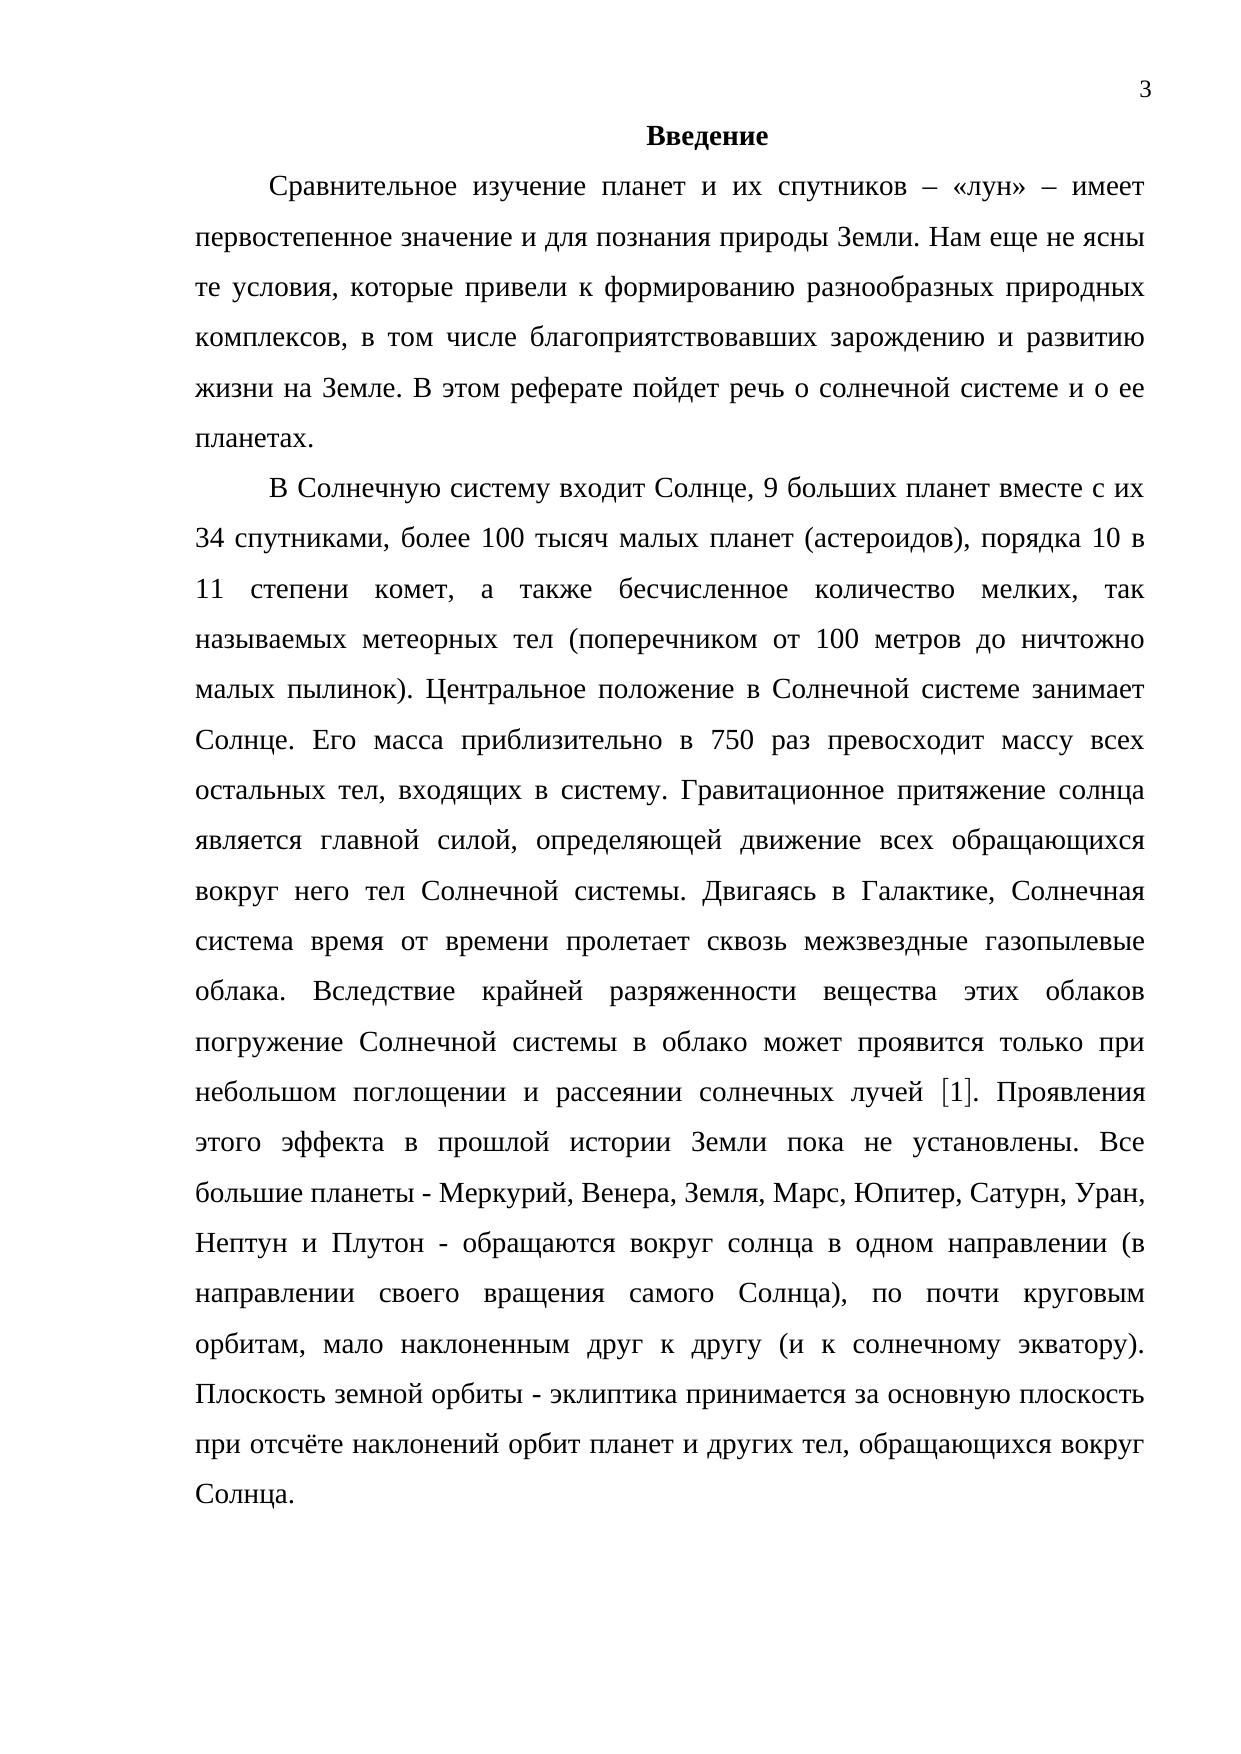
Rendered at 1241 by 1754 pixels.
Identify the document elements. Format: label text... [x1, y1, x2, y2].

text Введение [195, 118, 1146, 152]
text Сравнительное изучение планет и их спутников – «лун» – имеет первостепенное значение и для познания природы Земли. Нам еще не ясны те условия, которые привели к формированию разнообразных природных комплексов, в том числе благоприятствовавших зарождению и развитию жизни на Земле. В этом реферате пойдет речь о солнечной системе и о ее планетах. [195, 168, 1146, 453]
text В Солнечную систему входит Солнце, 9 больших планет вместе с их 34 спутниками, более 100 тысяч малых планет (астероидов), порядка 10 в 11 степени комет, а также бесчисленное количество мелких, так называемых метеорных тел (поперечником от до ничтожно малых пылинок). Центральное положение в Солнечной системе занимает Солнце. Его масса приблизительно в 750 раз превосходит массу всех остальных тел, входящих в систему. Гравитационное притяжение солнца является главной силой, определяющей движение всех обращающихся вокруг него тел Солнечной системы. Двигаясь в Галактике, Солнечная система время от времени пролетает сквозь межзвездные газопылевые облака. Вследствие крайней разряженности вещества этих облаков погружение Солнечной системы в облако может проявится только при небольшом поглощении и рассеянии солнечных лучей 1. Проявления этого эффекта в прошлой истории Земли пока не установлены. Все большие планеты - Меркурий, Венера, Земля, Марс, Юпитер, Сатурн, Уран, Нептун и Плутон - обращаются вокруг солнца в одном направлении (в направлении своего вращения самого Солнца), по почти круговым орбитам, мало наклоненным друг к другу (и к солнечному экватору). Плоскость земной орбиты - эклиптика принимается за основную плоскость при отсчёте наклонений орбит планет и других тел, обращающихся вокруг Солнца. [195, 470, 1146, 1510]
